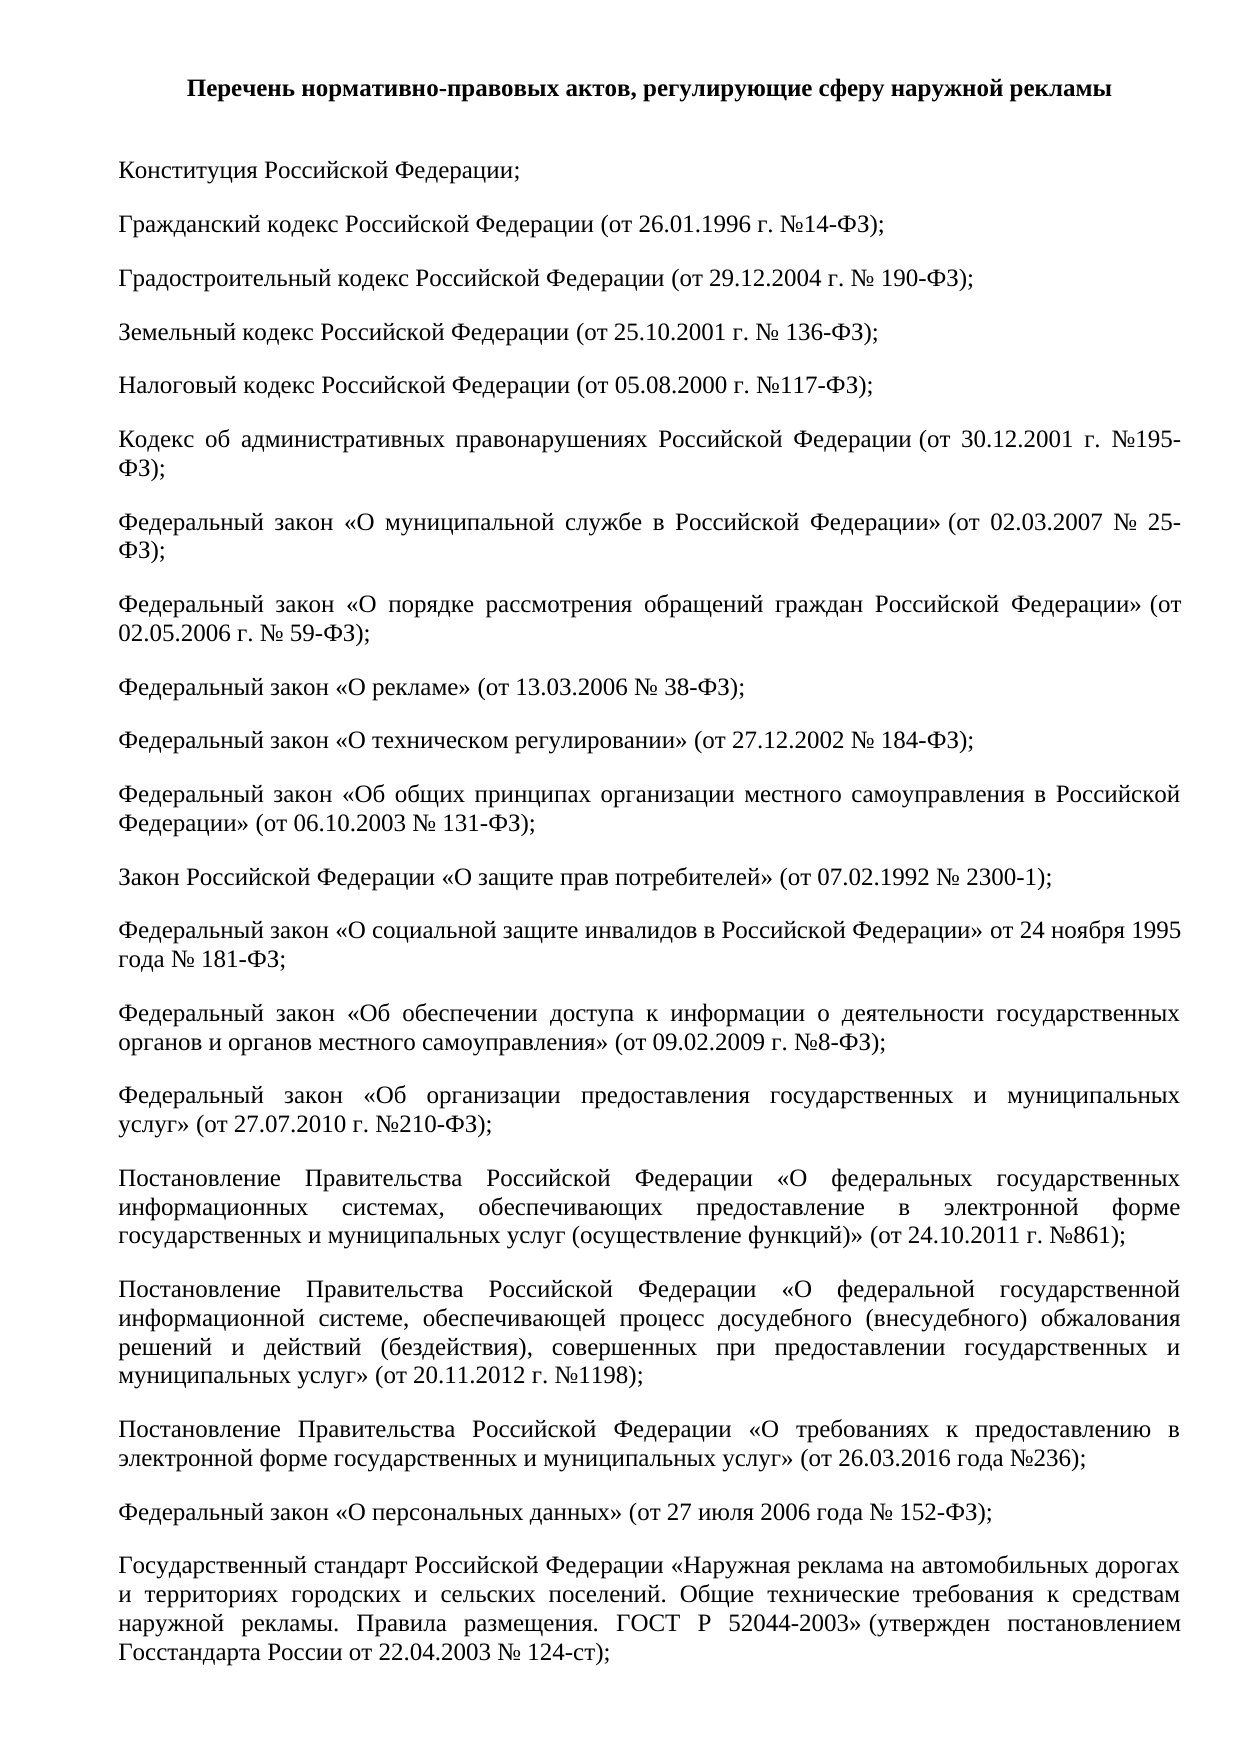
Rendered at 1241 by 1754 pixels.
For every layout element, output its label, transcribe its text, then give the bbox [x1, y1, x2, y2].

text Кодекс об административных правонарушениях Российской Федерации (от 30.12.2001 г. №195-ФЗ); [118, 424, 1181, 482]
text Федеральный закон «Об общих принципах организации местного самоуправления в Российской Федерации» (от 06.10.2003 № 131-ФЗ); [118, 779, 1181, 837]
text Федеральный закон «О персональных данных» (от 27 июля 2006 года № 152-ФЗ); [118, 1497, 1181, 1526]
text Федеральный закон «Об обеспечении доступа к информации о деятельности государственных органов и органов местного самоуправления» (от 09.02.2009 г. №8-ФЗ); [118, 998, 1181, 1056]
text Земельный кодекс Российской Федерации (от 25.10.2001 г. № 136-ФЗ); [118, 317, 1181, 346]
text Постановление Правительства Российской Федерации «О федеральной государственной информационной системе, обеспечивающей процесс досудебного (внесудебного) обжалования решений и действий (бездействия), совершенных при предоставлении государственных и муниципальных услуг» (от 20.11.2012 г. №1198); [118, 1274, 1181, 1389]
text Градостроительный кодекс Российской Федерации (от 29.12.2004 г. № 190-ФЗ); [118, 263, 1181, 292]
text Федеральный закон «О муниципальной службе в Российской Федерации» (от 02.03.2007 № 25-ФЗ); [118, 507, 1181, 564]
text Федеральный закон «О техническом регулировании» (от 27.12.2002 № 184-ФЗ); [118, 726, 1181, 754]
text Гражданский кодекс Российской Федерации (от 26.01.1996 г. №14-ФЗ); [118, 209, 1181, 238]
text Государственный стандарт Российской Федерации «Наружная реклама на автомобильных дорогах и территориях городских и сельских поселений. Общие технические требования к средствам наружной рекламы. Правила размещения. ГОСТ Р 52044-2003» (утвержден постановлением Госстандарта России от 22.04.2003 № 124-ст); [118, 1551, 1181, 1666]
text Постановление Правительства Российской Федерации «О требованиях к предоставлению в электронной форме государственных и муниципальных услуг» (от 26.03.2016 года №236); [118, 1414, 1181, 1472]
text Федеральный закон «О порядке рассмотрения обращений граждан Российской Федерации» (от 02.05.2006 г. № 59-ФЗ); [118, 589, 1181, 647]
text Федеральный закон «О социальной защите инвалидов в Российской Федерации» от 24 ноября 1995 года № 181-ФЗ; [118, 916, 1181, 973]
text Конституция Российской Федерации; [118, 156, 1181, 184]
text Федеральный закон «Об организации предоставления государственных и муниципальных услуг» (от 27.07.2010 г. №210-ФЗ); [118, 1081, 1181, 1138]
text Налоговый кодекс Российской Федерации (от 05.08.2000 г. №117-ФЗ); [118, 371, 1181, 399]
text Закон Российской Федерации «О защите прав потребителей» (от 07.02.1992 № 2300-1); [118, 862, 1181, 891]
text Федеральный закон «О рекламе» (от 13.03.2006 № 38-ФЗ); [118, 672, 1181, 701]
text Перечень нормативно-правовых актов, регулирующие сферу наружной рекламы [118, 73, 1181, 102]
text Постановление Правительства Российской Федерации «О федеральных государственных информационных системах, обеспечивающих предоставление в электронной форме государственных и муниципальных услуг (осуществление функций)» (от 24.10.2011 г. №861); [118, 1163, 1181, 1249]
